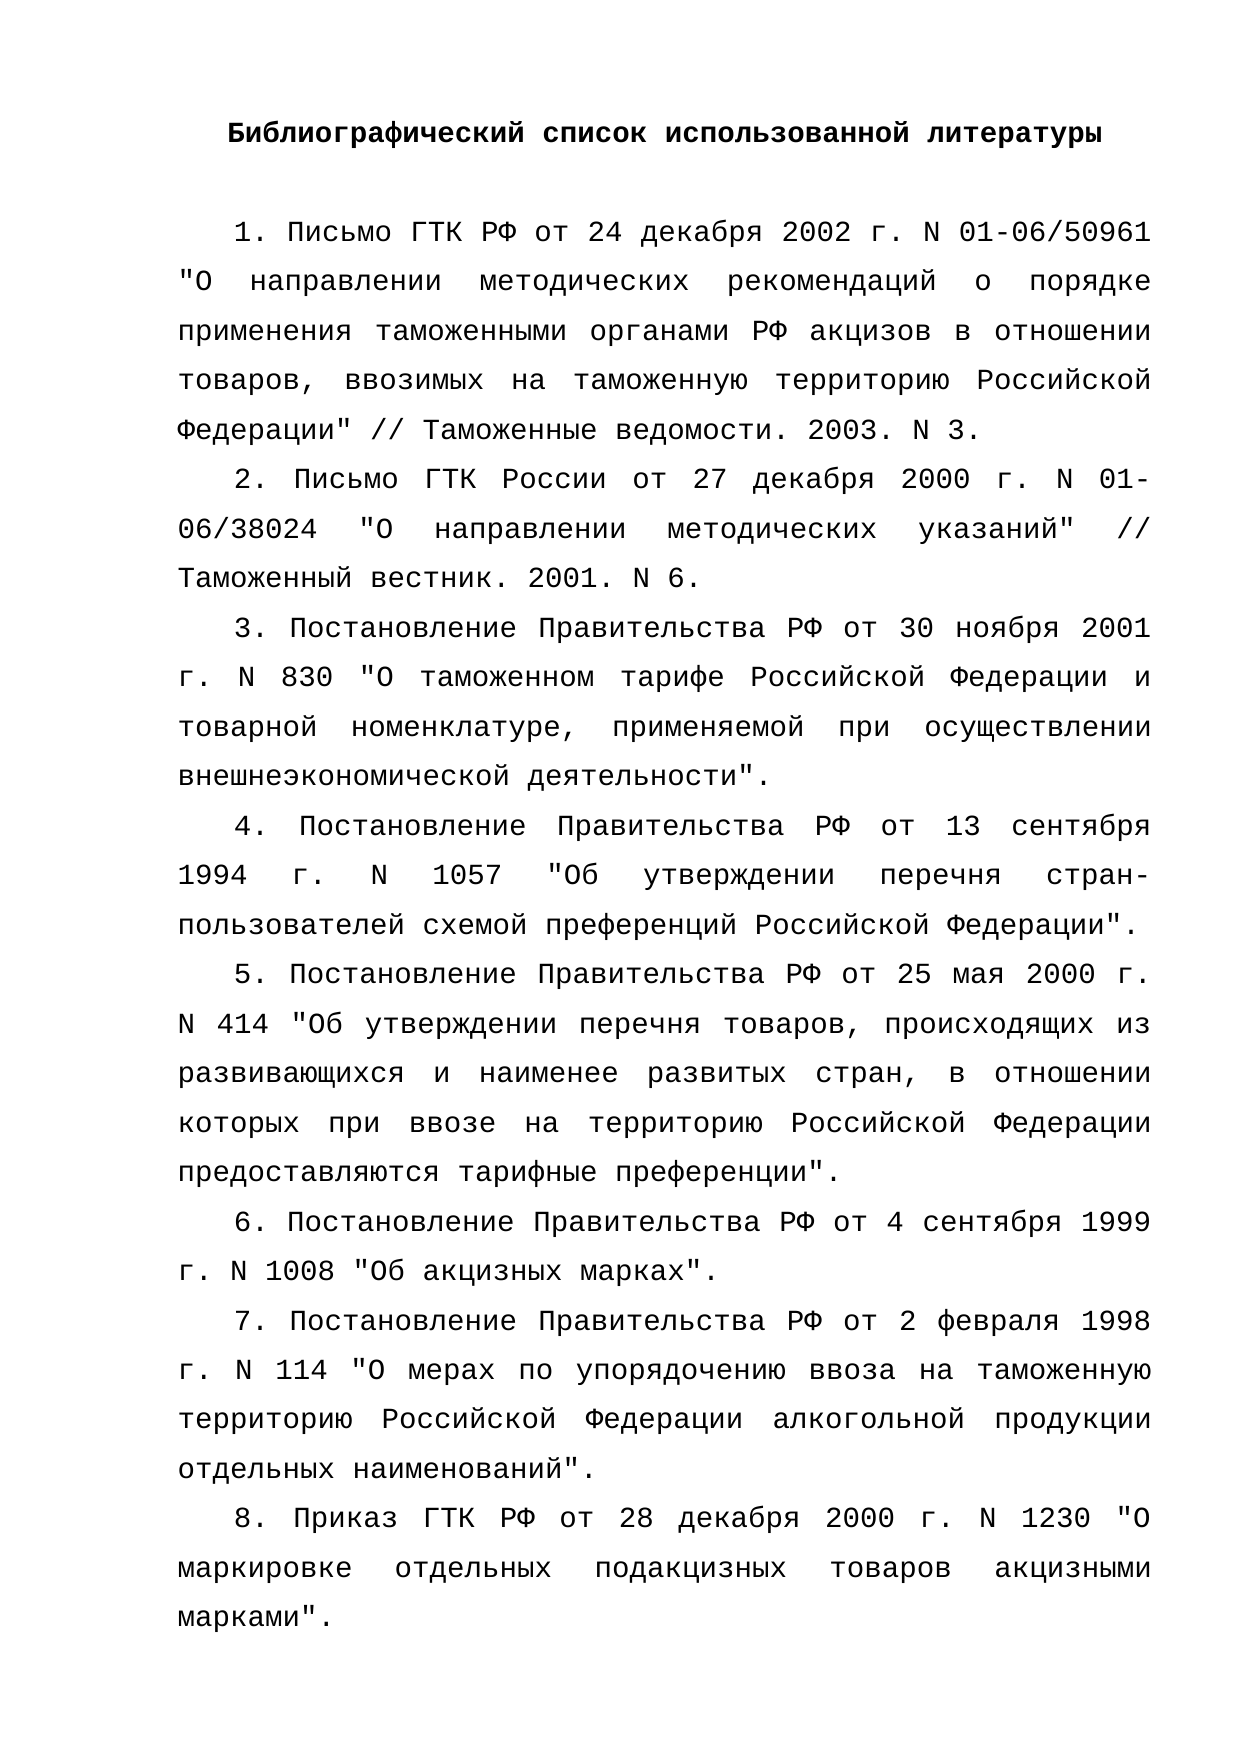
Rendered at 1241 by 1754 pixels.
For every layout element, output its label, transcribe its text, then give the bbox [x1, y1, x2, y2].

text 7. Постановление Правительства РФ от 2 февраля 1998 г. N 114 "О мерах по упорядочению ввоза на таможенную территорию Российской Федерации алкогольной продукции отдельных наименований". [177, 1306, 1152, 1487]
text 2. Письмо ГТК России от 27 декабря 2000 г. N 01-06/38024 "О направлении методических указаний" // Таможенный вестник. 2001. N 6. [177, 464, 1152, 596]
text 3. Постановление Правительства РФ от 30 ноября 2001 г. N 830 "О таможенном тарифе Российской Федерации и товарной номенклатуре, применяемой при осуществлении внешнеэкономической деятельности". [177, 613, 1152, 794]
text 1. Письмо ГТК РФ от 24 декабря 2002 г. N 01-06/50961 "О направлении методических рекомендаций о порядке применения таможенными органами РФ акцизов в отношении товаров, ввозимых на таможенную территорию Российской Федерации" // Таможенные ведомости. 2003. N 3. [177, 217, 1152, 448]
text 8. Приказ ГТК РФ от 28 декабря 2000 г. N 1230 "О маркировке отдельных подакцизных товаров акцизными марками". [177, 1503, 1152, 1636]
text 4. Постановление Правительства РФ от 13 сентября 1994 г. N 1057 "Об утверждении перечня стран-пользователей схемой преференций Российской Федерации". [177, 811, 1152, 943]
text 5. Постановление Правительства РФ от 25 мая 2000 г. N 414 "Об утверждении перечня товаров, происходящих из развивающихся и наименее развитых стран, в отношении которых при ввозе на территорию Российской Федерации предоставляются тарифные преференции". [177, 959, 1152, 1190]
text Библиографический список использованной литературы [177, 118, 1152, 151]
text 6. Постановление Правительства РФ от 4 сентября 1999 г. N 1008 "Об акцизных марках". [177, 1207, 1152, 1289]
